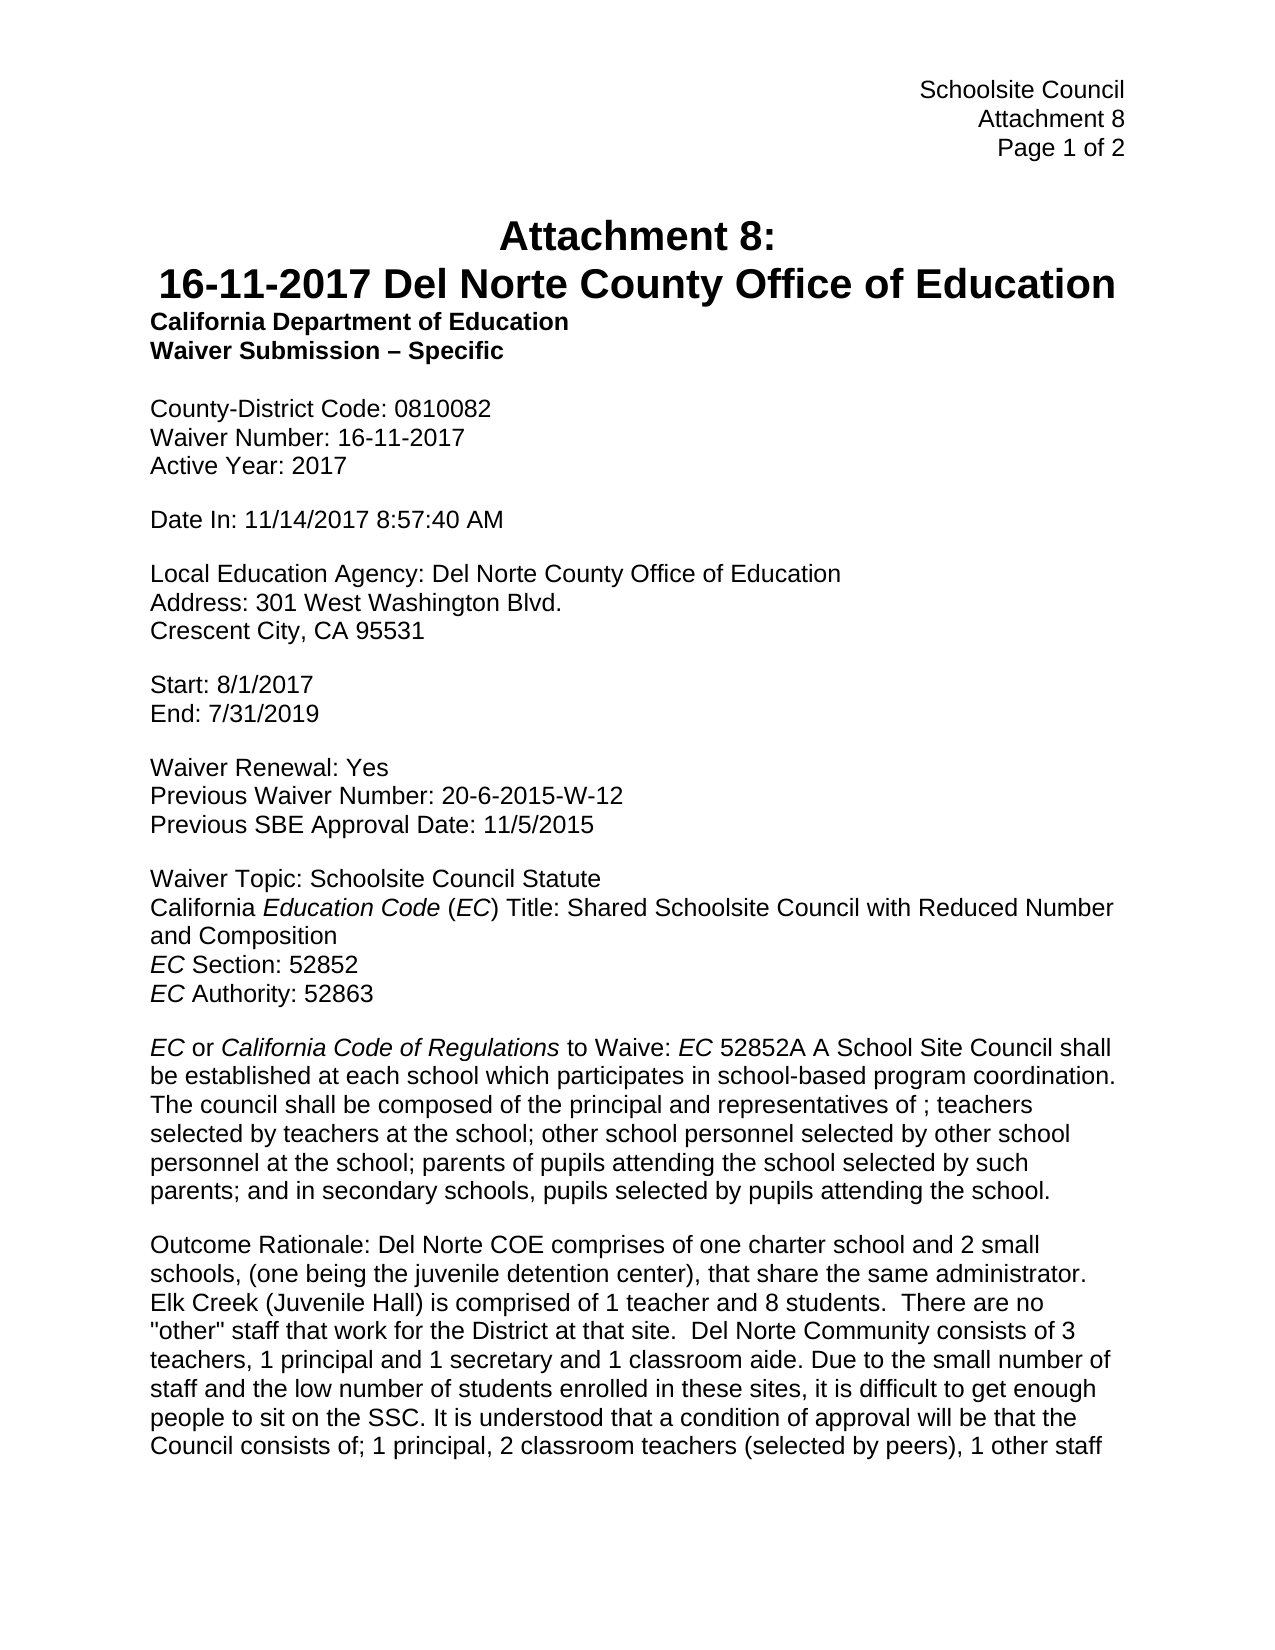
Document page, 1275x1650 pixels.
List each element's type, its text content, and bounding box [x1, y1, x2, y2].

text Previous SBE Approval Date: 11/5/2015 [150, 810, 1125, 839]
text California Department of Education [150, 307, 1125, 336]
text California Education Code (EC) Title: Shared Schoolsite Council with Reduced Number and Composition [150, 892, 1125, 950]
text Active Year: 2017 [150, 451, 1125, 480]
text Previous Waiver Number: 20-6-2015-W-12 [150, 781, 1125, 810]
text Attachment 8: 16-11-2017 Del Norte County Office of Education [150, 211, 1125, 307]
text Address: 301 West Washington Blvd. [150, 587, 1125, 616]
text Date In: 11/14/2017 8:57:40 AM [150, 505, 1125, 534]
text EC Authority: 52863 [150, 979, 1125, 1007]
text End: 7/31/2019 [150, 699, 1125, 727]
text Waiver Submission – Specific [150, 336, 1125, 364]
text Local Education Agency: Del Norte County Office of Education [150, 559, 1125, 587]
text EC or California Code of Regulations to Waive: EC 52852A A School Site Council shall be established at each school which participates in school-based program coordination. The council shall be composed of the principal and representatives of ; teachers selected by teachers at the school; other school personnel selected by other school personnel at the school; parents of pupils attending the school selected by such parents; and in secondary schools, pupils selected by pupils attending the school. [150, 1032, 1125, 1205]
text Waiver Topic: Schoolsite Council Statute [150, 864, 1125, 892]
text Waiver Number: 16-11-2017 [150, 422, 1125, 451]
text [150, 1230, 1125, 1460]
text Start: 8/1/2017 [150, 670, 1125, 699]
text Waiver Renewal: Yes [150, 752, 1125, 781]
text County-District Code: 0810082 [150, 394, 1125, 422]
text Crescent City, CA 95531 [150, 616, 1125, 645]
text EC Section: 52852 [150, 950, 1125, 979]
